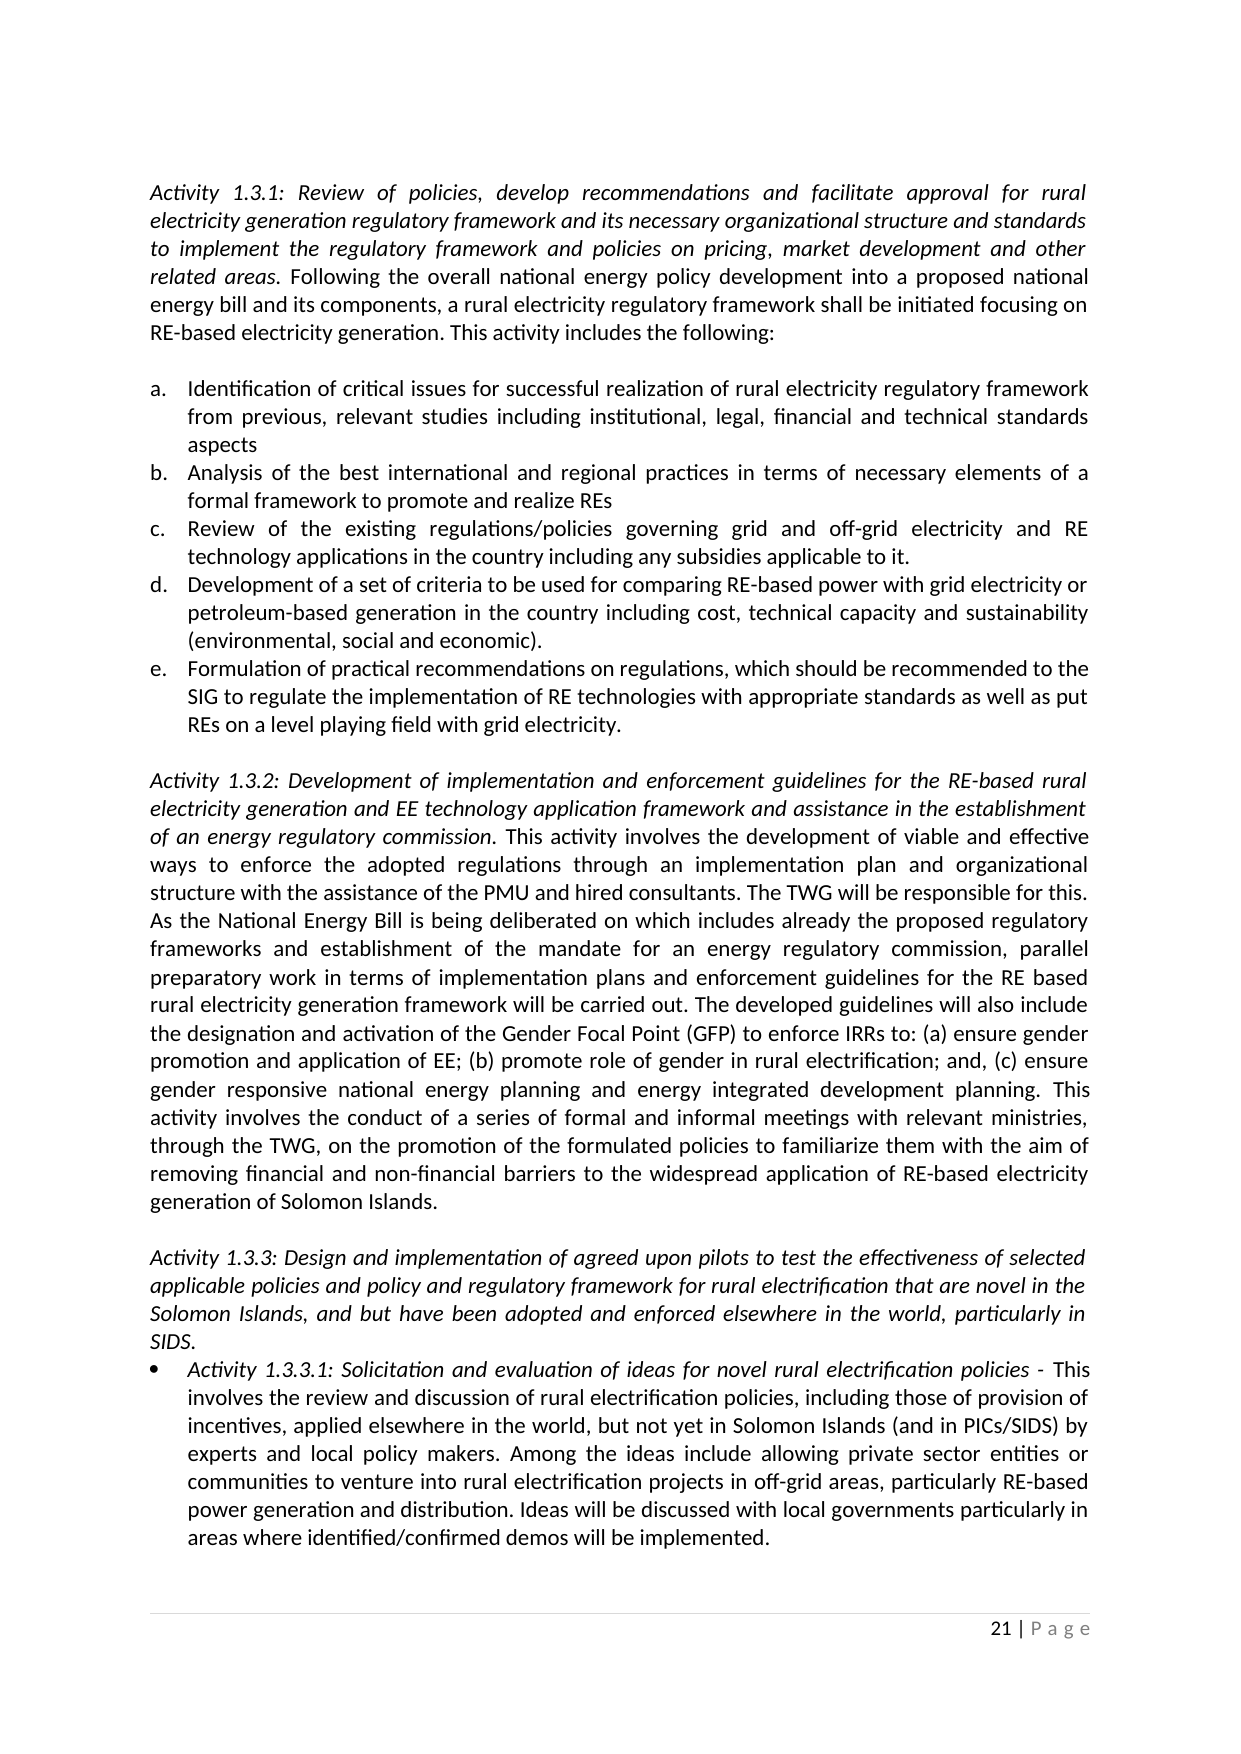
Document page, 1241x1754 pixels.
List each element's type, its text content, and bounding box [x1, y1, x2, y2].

list Identification of critical issues for successful realization of rural electricity regulatory framework from previous, relevant studies including institutional, legal, financial and technical standards aspects [150, 374, 1090, 458]
list Formulation of practical recommendations on regulations, which should be recommended to the SIG to regulate the implementation of RE technologies with appropriate standards as well as put REs on a level playing field with grid electricity. [150, 654, 1090, 738]
list Review of the existing regulations/policies governing grid and off-grid electricity and RE technology applications in the country including any subsidies applicable to it. [150, 514, 1090, 570]
text Activity 1.3.1: Review of policies, develop recommendations and facilitate approval for rural electricity generation regulatory framework and its necessary organizational structure and standards to implement the regulatory framework and policies on pricing, market development and other related areas. Following the overall national energy policy development into a proposed national energy bill and its components, a rural electricity regulatory framework shall be initiated focusing on RE-based electricity generation. This activity includes the following: [150, 178, 1090, 346]
list Development of a set of criteria to be used for comparing RE-based power with grid electricity or petroleum-based generation in the country including cost, technical capacity and sustainability (environmental, social and economic). [150, 570, 1090, 654]
list Activity 1.3.3.1: Solicitation and evaluation of ideas for novel rural electrification policies - This involves the review and discussion of rural electrification policies, including those of provision of incentives, applied elsewhere in the world, but not yet in Solomon Islands (and in PICs/SIDS) by experts and local policy makers. Among the ideas include allowing private sector entities or communities to venture into rural electrification projects in off-grid areas, particularly RE-based power generation and distribution. Ideas will be discussed with local governments particularly in areas where identified/confirmed demos will be implemented. [150, 1355, 1090, 1551]
text Activity 1.3.3: Design and implementation of agreed upon pilots to test the effectiveness of selected applicable policies and policy and regulatory framework for rural electrification that are novel in the Solomon Islands, and but have been adopted and enforced elsewhere in the world, particularly in SIDS. [150, 1243, 1090, 1355]
text Activity 1.3.2: Development of implementation and enforcement guidelines for the RE-based rural electricity generation and EE technology application framework and assistance in the establishment of an energy regulatory commission. This activity involves the development of viable and effective ways to enforce the adopted regulations through an implementation plan and organizational structure with the assistance of the PMU and hired consultants. The TWG will be responsible for this. As the National Energy Bill is being deliberated on which includes already the proposed regulatory frameworks and establishment of the mandate for an energy regulatory commission, parallel preparatory work in terms of implementation plans and enforcement guidelines for the RE based rural electricity generation framework will be carried out. The developed guidelines will also include the designation and activation of the Gender Focal Point (GFP) to enforce IRRs to: (a) ensure gender promotion and application of EE; (b) promote role of gender in rural electrification; and, (c) ensure gender responsive national energy planning and energy integrated development planning. This activity involves the conduct of a series of formal and informal meetings with relevant ministries, through the TWG, on the promotion of the formulated policies to familiarize them with the aim of removing financial and non-financial barriers to the widespread application of RE-based electricity generation of Solomon Islands. [150, 766, 1090, 1215]
list Analysis of the best international and regional practices in terms of necessary elements of a formal framework to promote and realize REs [150, 458, 1090, 514]
